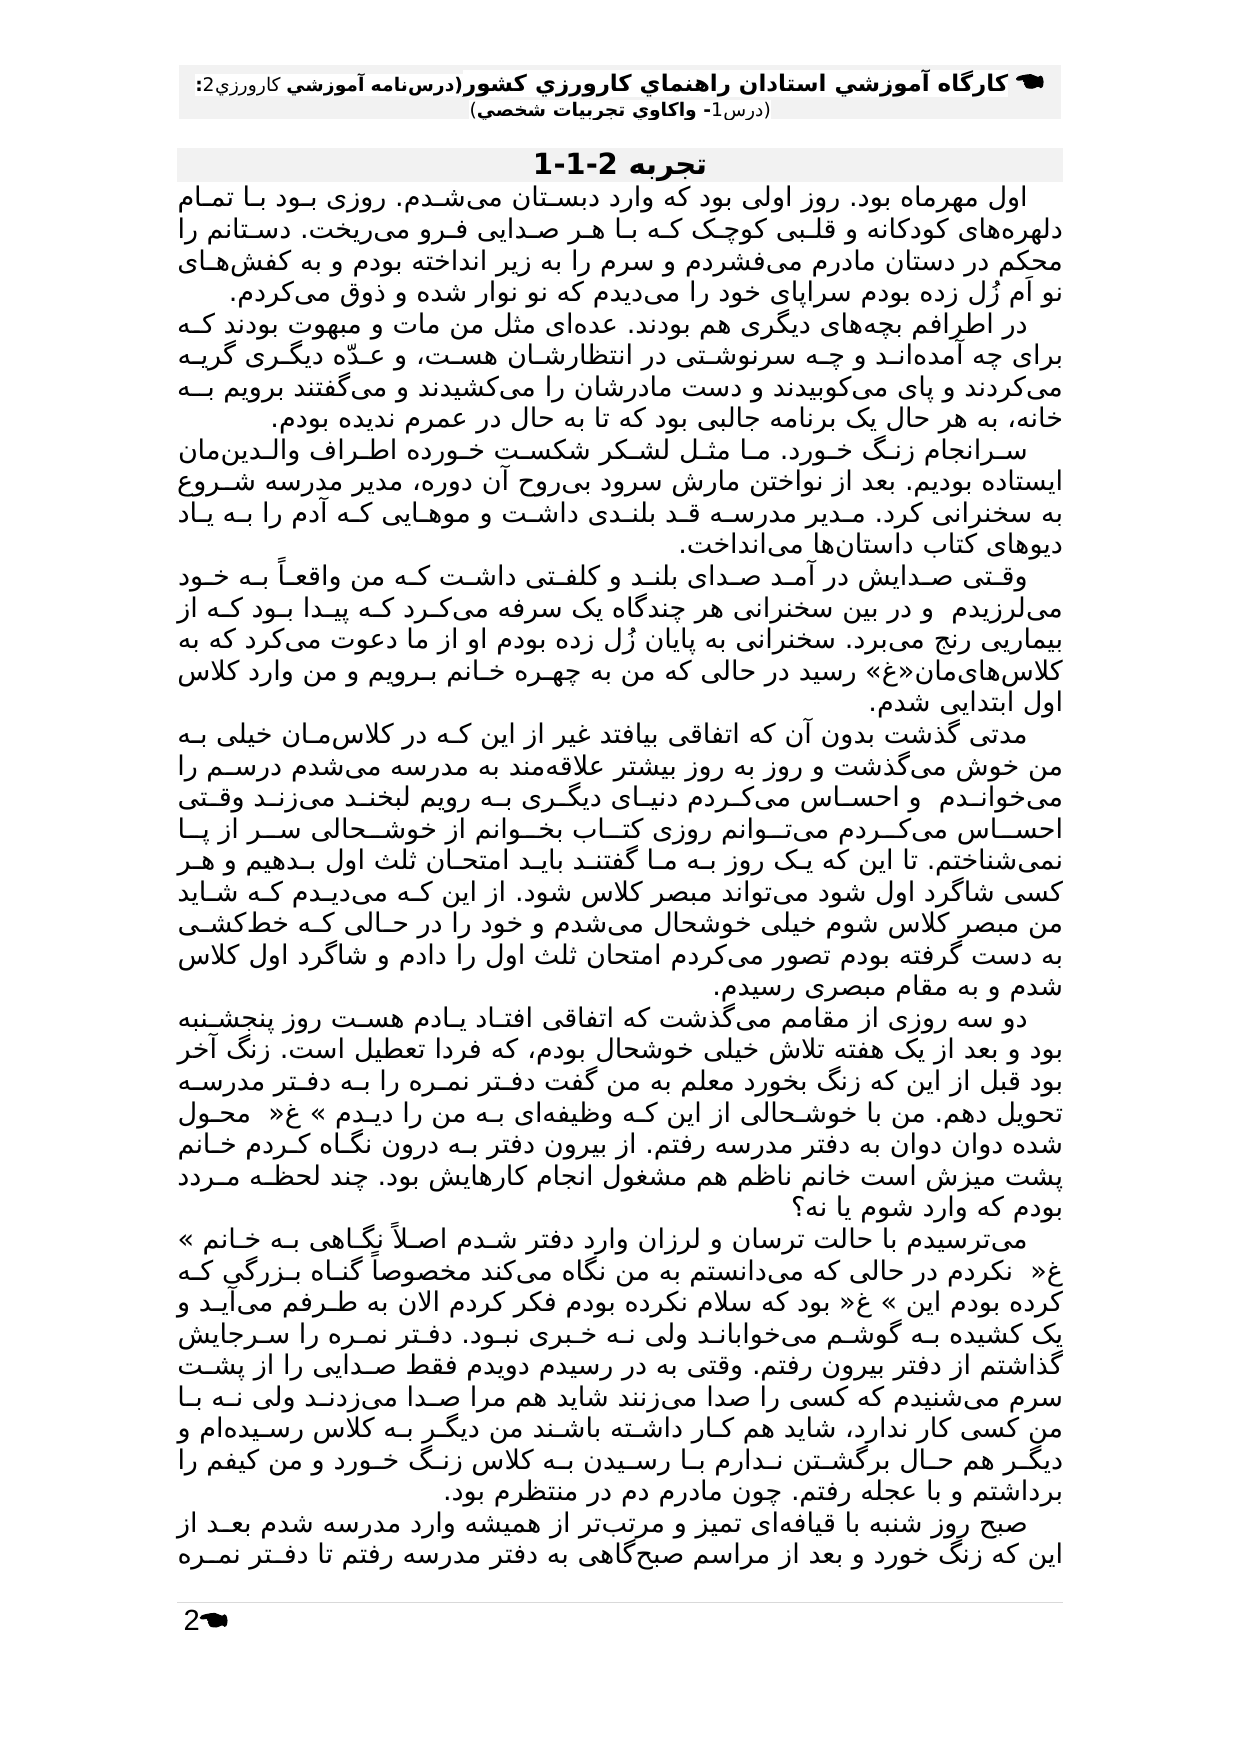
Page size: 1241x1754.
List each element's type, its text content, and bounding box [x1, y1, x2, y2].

text اول مهرماه بود. روز اولی بود که وارد دبستان می‌شدم. روزی بود با تمام دلهره‌های کودکانه و قلبی کوچک که با هر صدایی فرو می‌‌ریخت. دستانم را محکم در دستان مادرم می‌فشردم و سرم را به زیر انداخته بودم و به کفش‌های نو اَم زُل زده بودم سراپای خود را می‌دیدم که نو نوار شده و ذوق می‌کردم. [177, 182, 1063, 308]
text تجربه 2-1-1 [177, 148, 1063, 182]
text سرانجام زنگ خورد. ما مثل لشکر شکست خورده اطراف والدین‌مان ایستاده بودیم. بعد از نواختن مارش سرود بی‌روح آن دوره، مدیر مدرسه شروع به سخنرانی کرد. مدیر مدرسه قد بلندی داشت و موهایی که آدم را به یاد دیوهای کتاب داستان‌ها می‌انداخت. [177, 434, 1063, 560]
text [177, 1507, 1063, 1570]
text در اطرافم بچه‌های دیگری هم بودند. عده‌ای مثل من مات و مبهوت بودند که برای چه آمده‌اند و چه سرنوشتی در انتظارشان هست، و عدّه دیگری گریه می‌کردند و پای می‌کوبیدند و دست مادرشان را می‌کشیدند و می‌گفتند برویم به خانه، به هر حال یک برنامه جالبی بود که تا به حال در عمرم ندیده بودم. [177, 308, 1063, 434]
text دو سه روزی از مقامم می‌گذشت که اتفاقی افتاد یادم هست روز پنجشنبه بود و بعد از یک هفته تلاش خیلی خوشحال بودم، که فردا تعطیل است. زنگ آخر بود قبل از این که زنگ بخورد معلم به من گفت دفتر نمره را به دفتر مدرسه تحویل دهم. من با خوشحالی از این که وظیفه‌ای به من را دیدم » غ« محول شده دوان دوان به دفتر مدرسه رفتم. از بیرون دفتر به درون نگاه کردم خانم پشت میزش است خانم ناظم هم مشغول انجام کارهایش بود. چند لحظه مردد بودم که وارد شوم یا نه؟ [177, 1002, 1063, 1223]
text مدتی گذشت بدون آن که اتفاقی بیافتد غیر از این که در کلاس‌مان خیلی به من خوش می‌گذشت و روز به روز بیشتر علاقه‌مند به مدرسه می‌شدم درسم را می‌خواندم و احساس می‌کردم دنیای دیگری به رویم لبخند می‌زند وقتی احساس می‌کردم می‌توانم روزی کتاب بخوانم از خوشحالی سر از پا نمی‌شناختم. تا این که یک روز به ما گفتند باید امتحان ثلث اول بدهیم و هر کسی شاگرد اول شود می‌تواند مبصر کلاس شود. از این که می‌دیدم که شاید من مبصر کلاس شوم خیلی خوشحال می‌شدم و خود را در حالی که خط‌کشی به دست گرفته بودم تصور می‌کردم امتحان ثلث اول را دادم و شاگرد اول کلاس شدم و به مقام مبصری رسیدم. [177, 718, 1063, 1002]
text می‌ترسیدم با حالت ترسان و لرزان وارد دفتر شدم اصلاً نگاهی به خانم » غ« نکردم در حالی که می‌دانستم به من نگاه می‌کند مخصوصاً گناه بزرگی که کرده بودم این » غ« بود که سلام نکرده بودم فکر کردم الان به طرفم می‌آید و یک کشیده به گوشم می‌خواباند ولی نه خبری نبود. دفتر نمره را سرجایش گذاشتم از دفتر بیرون رفتم. وقتی به در رسیدم دویدم فقط صدایی را از پشت سرم می‌شنیدم که کسی را صدا می‌زنند شاید هم مرا صدا می‌زدند ولی نه با من کسی کار ندارد، شاید هم کار داشته باشند من دیگر به کلاس رسیده‌ام و دیگر هم حال برگشتن ندارم با رسیدن به کلاس زنگ خورد و من کیفم را برداشتم و با عجله رفتم. چون مادرم دم در منتظرم بود. [177, 1223, 1063, 1507]
text وقتی صدایش در آمد صدای بلند و کلفتی داشت که من واقعاً به خود می‌لرزیدم و در بین سخنرانی هر چندگاه یک سرفه می‌کرد که پیدا بود که از بیماریی رنج می‌برد. سخنرانی به پایان زُل زده بودم او از ما دعوت می‌کرد که به کلاس‌های‌مان«غ» رسید در حالی که من به چهره خانم برویم و من وارد کلاس اول ابتدایی شدم. [177, 560, 1063, 718]
